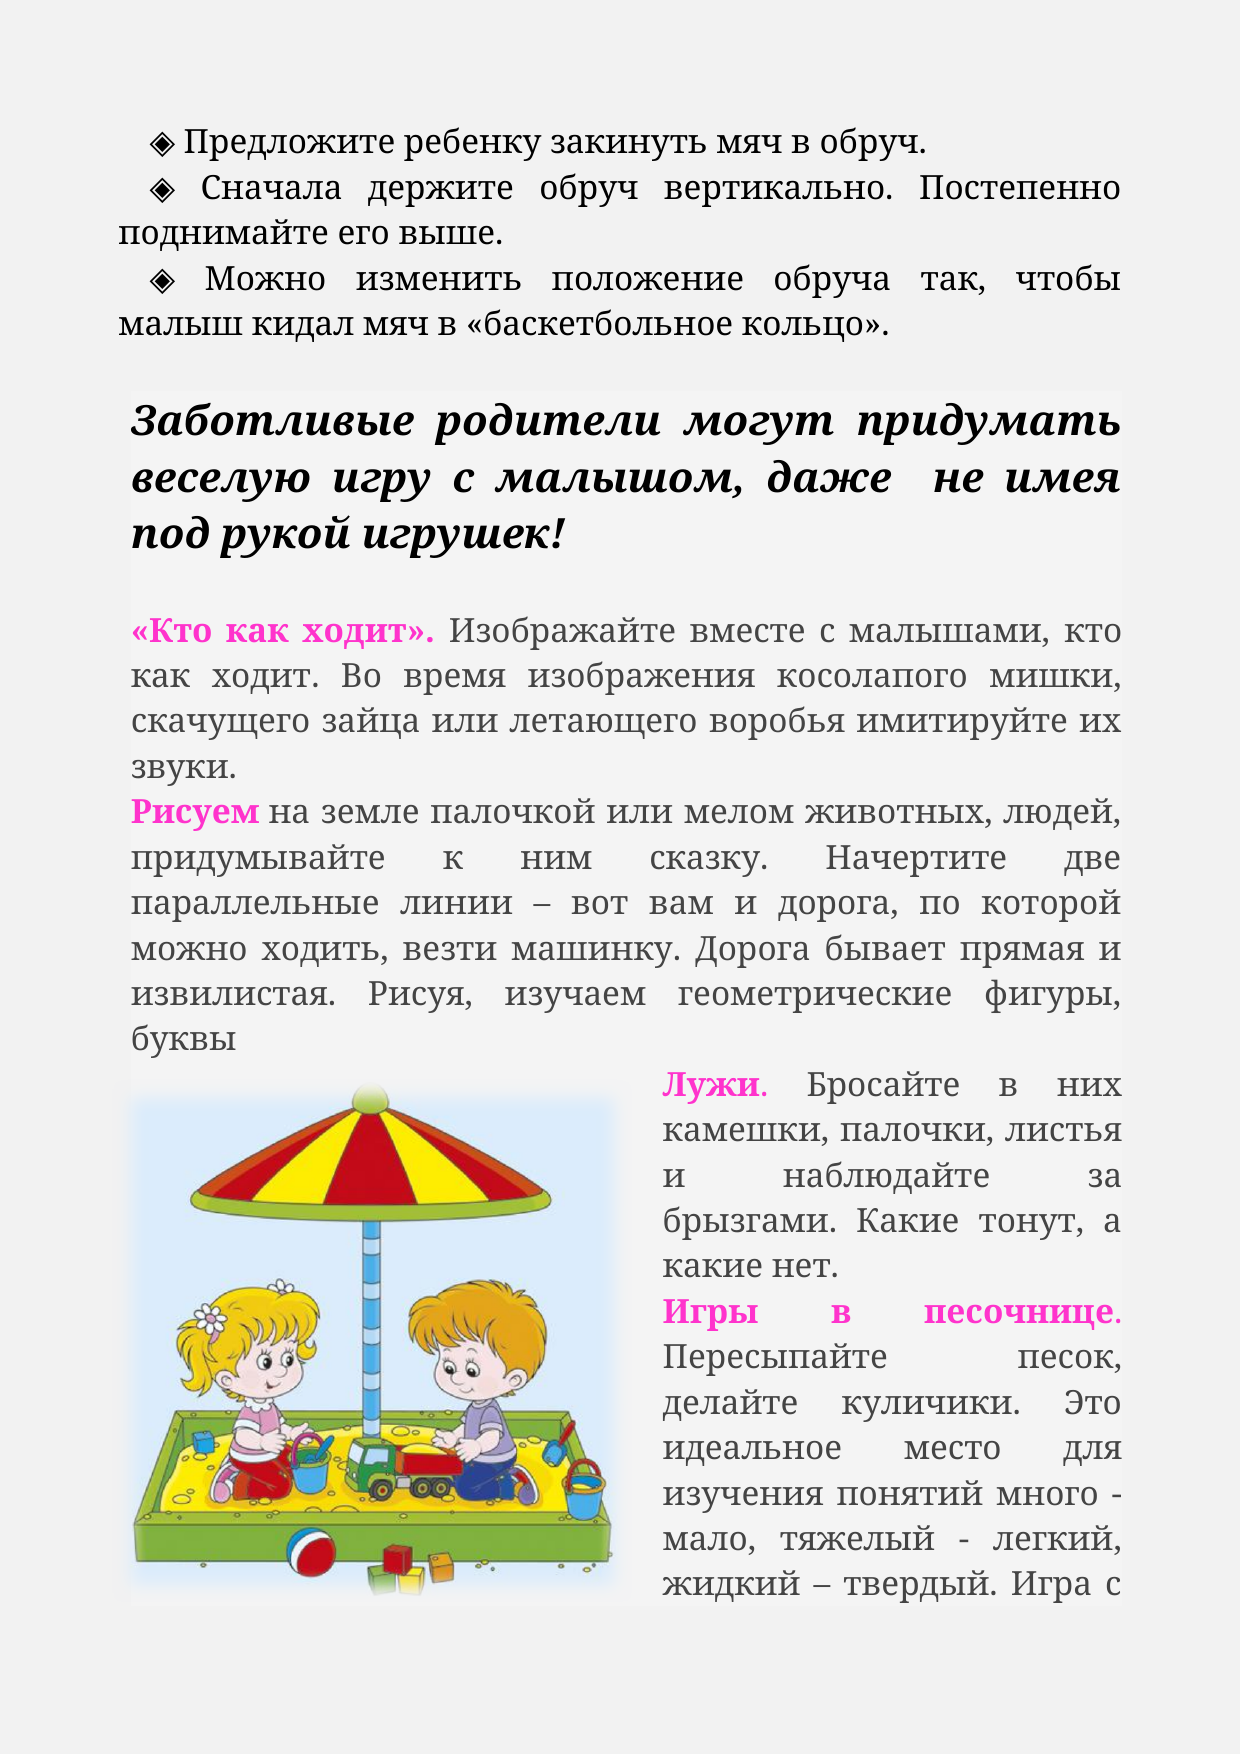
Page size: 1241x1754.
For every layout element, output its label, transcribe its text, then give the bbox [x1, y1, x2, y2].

text Заботливые родители могут придумать веселую игру с малышом, даже не имея под рукой игрушек! [131, 254, 1122, 425]
text Игры в песочнице. Пересыпайте песок, делайте куличики. Это идеальное место для изучения понятий много - мало, тяжелый - легкий, жидкий – твердый. Игра с песком не только укрепляем пальчики ребенка, но и развивает мелкую моторику. [131, 1151, 1122, 1560]
picture [142, 973, 602, 1437]
text ◈ Можно изменить положение обруча так, чтобы малыш кидал мяч в «баскетбольное кольцо». [118, 118, 1122, 209]
text Рисуем на земле палочкой или мелом животных, людей, придумывайте к ним сказку. Начертите две параллельные линии – вот вам и дорога, по которой можно ходить, везти машинку. Дорога бывает прямая и извилистая. Рисуя, изучаем геометрические фигуры, буквы [131, 652, 1122, 924]
text «Кто как ходит». Изображайте вместе с малышами, кто как ходит. Во время изображения косолапого мишки, скачущего зайца или летающего воробья имитируйте их звуки. [131, 470, 1122, 652]
text Лужи. Бросайте в них камешки, палочки, листья и наблюдайте за брызгами. Какие тонут, а какие нет. [131, 924, 1122, 1151]
